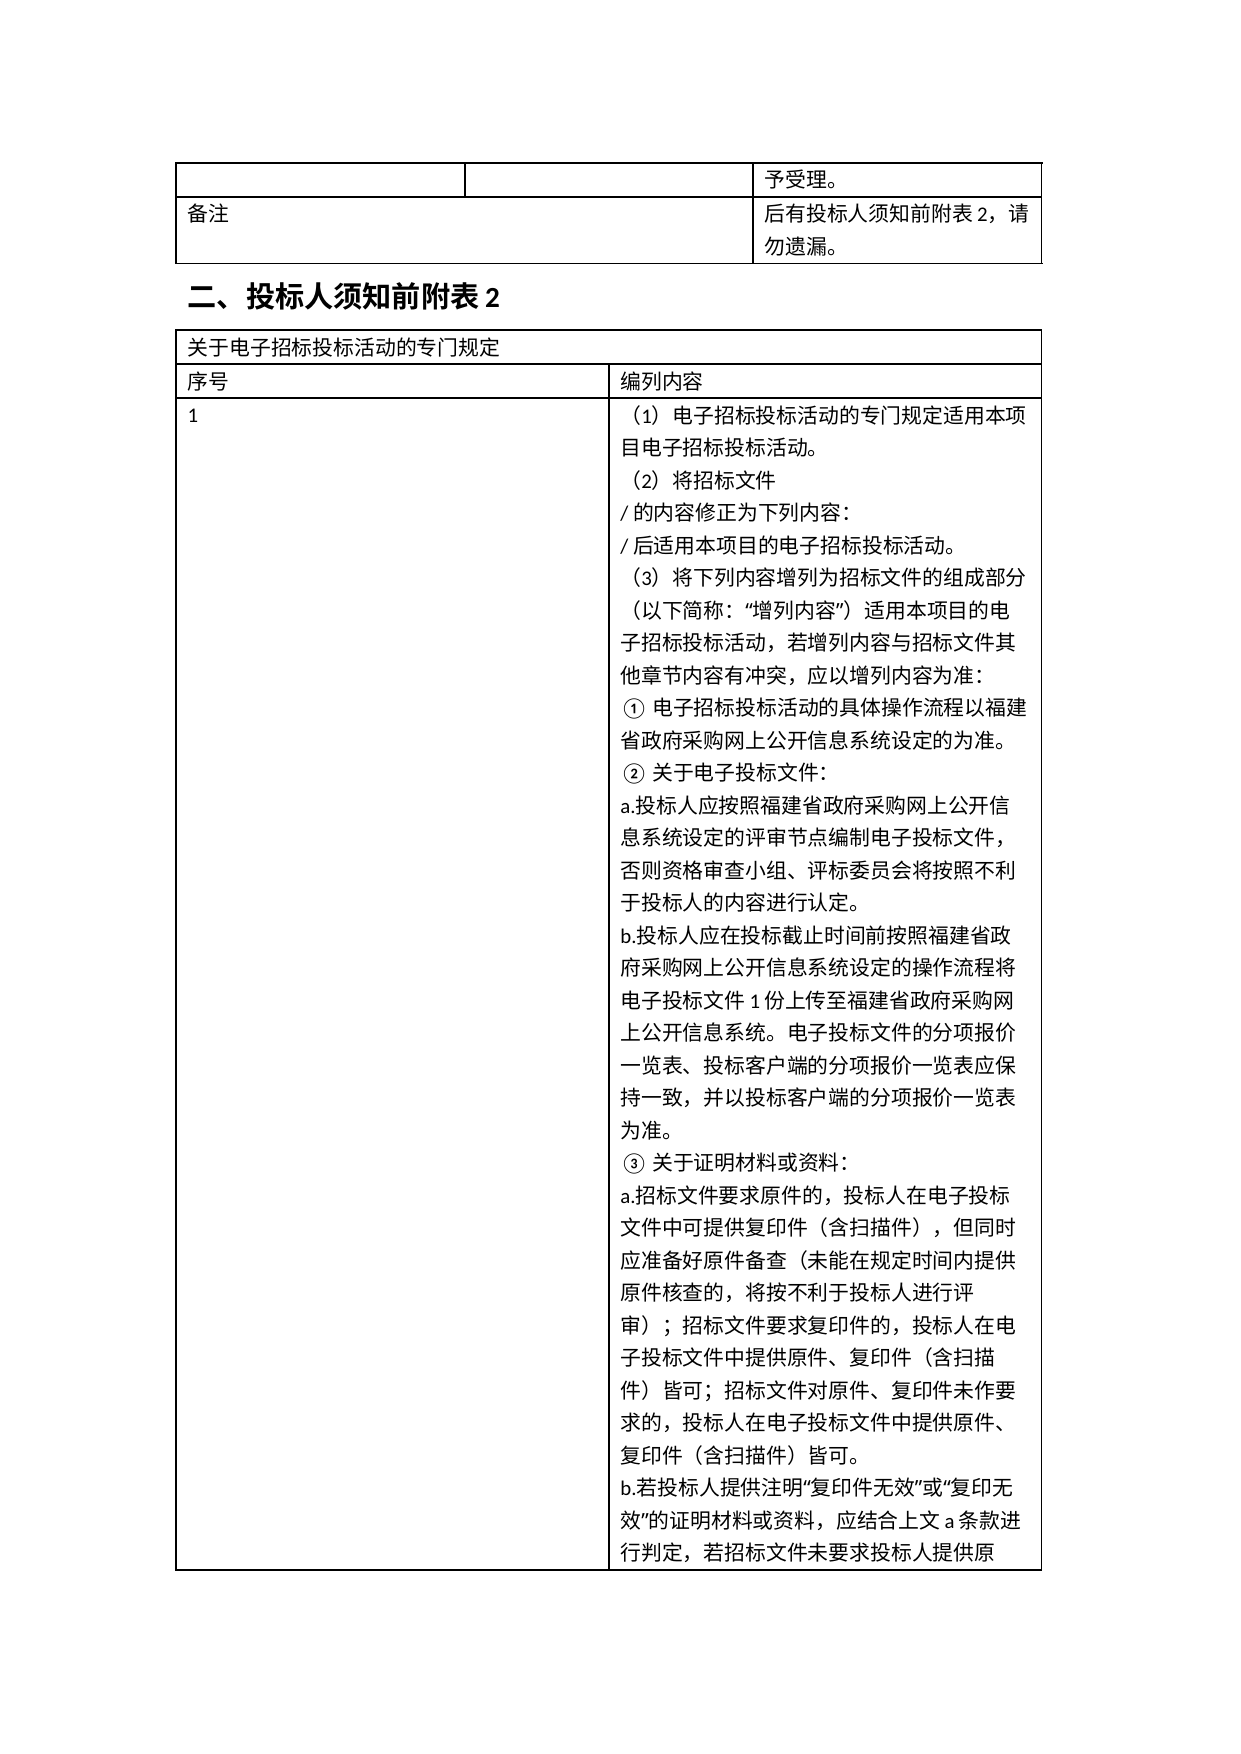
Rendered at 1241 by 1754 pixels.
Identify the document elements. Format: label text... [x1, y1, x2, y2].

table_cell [754, 164, 1041, 196]
table_cell 1 [177, 399, 608, 1569]
table_cell 编列内容 [610, 365, 1041, 397]
table_cell 后有投标人须知前附表2，请勿遗漏。 [754, 198, 1041, 263]
table_cell 备注 [177, 198, 752, 263]
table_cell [610, 399, 1041, 1569]
table_cell 19 [466, 164, 752, 196]
table_header 关于电子招标投标活动的专门规定 [177, 331, 1041, 363]
table_cell 12 [177, 164, 464, 196]
text 二、投标人须知前附表2 [187, 264, 1053, 329]
table_cell 序号 [177, 365, 608, 397]
